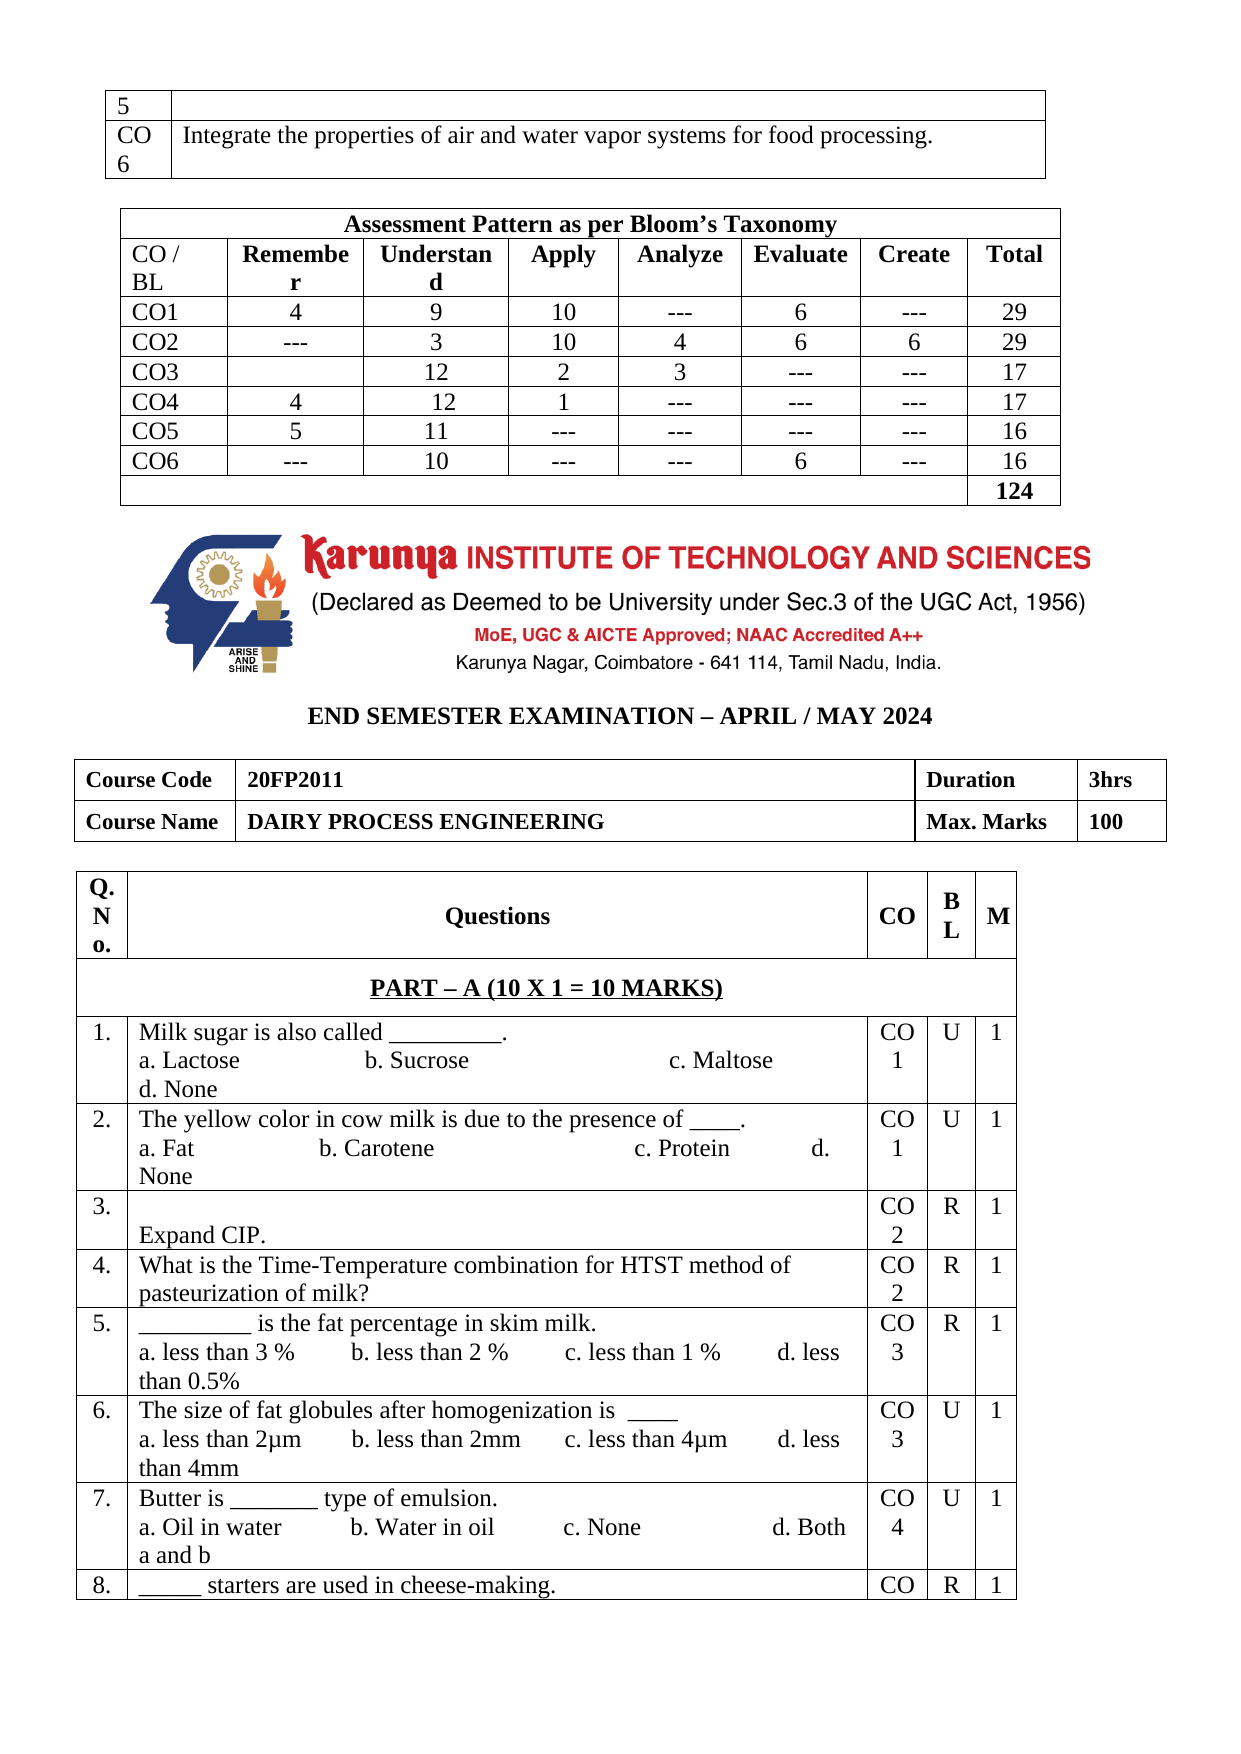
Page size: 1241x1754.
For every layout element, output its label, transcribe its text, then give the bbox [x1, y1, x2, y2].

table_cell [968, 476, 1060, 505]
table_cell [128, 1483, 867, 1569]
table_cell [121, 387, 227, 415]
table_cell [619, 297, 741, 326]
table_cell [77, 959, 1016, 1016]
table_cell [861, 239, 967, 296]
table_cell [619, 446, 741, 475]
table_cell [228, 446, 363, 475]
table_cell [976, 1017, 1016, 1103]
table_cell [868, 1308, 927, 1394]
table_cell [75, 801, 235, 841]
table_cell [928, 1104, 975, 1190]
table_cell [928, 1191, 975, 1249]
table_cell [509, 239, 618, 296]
picture [150, 534, 1091, 673]
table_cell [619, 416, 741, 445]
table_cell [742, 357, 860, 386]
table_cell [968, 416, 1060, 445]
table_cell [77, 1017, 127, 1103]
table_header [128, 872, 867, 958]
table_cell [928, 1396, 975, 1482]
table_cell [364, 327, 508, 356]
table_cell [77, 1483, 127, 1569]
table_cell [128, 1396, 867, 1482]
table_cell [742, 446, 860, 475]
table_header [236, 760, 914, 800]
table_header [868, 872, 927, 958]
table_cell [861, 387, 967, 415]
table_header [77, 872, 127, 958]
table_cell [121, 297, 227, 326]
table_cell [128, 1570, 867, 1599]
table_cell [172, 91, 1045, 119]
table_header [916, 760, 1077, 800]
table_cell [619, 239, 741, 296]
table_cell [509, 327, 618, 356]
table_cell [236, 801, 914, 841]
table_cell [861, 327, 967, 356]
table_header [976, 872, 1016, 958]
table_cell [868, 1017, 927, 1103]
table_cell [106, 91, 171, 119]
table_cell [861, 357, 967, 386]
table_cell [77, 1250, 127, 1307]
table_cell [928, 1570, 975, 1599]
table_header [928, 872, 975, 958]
text END SEMESTER EXAMINATION – APRIL / MAY 2024 [150, 701, 1090, 730]
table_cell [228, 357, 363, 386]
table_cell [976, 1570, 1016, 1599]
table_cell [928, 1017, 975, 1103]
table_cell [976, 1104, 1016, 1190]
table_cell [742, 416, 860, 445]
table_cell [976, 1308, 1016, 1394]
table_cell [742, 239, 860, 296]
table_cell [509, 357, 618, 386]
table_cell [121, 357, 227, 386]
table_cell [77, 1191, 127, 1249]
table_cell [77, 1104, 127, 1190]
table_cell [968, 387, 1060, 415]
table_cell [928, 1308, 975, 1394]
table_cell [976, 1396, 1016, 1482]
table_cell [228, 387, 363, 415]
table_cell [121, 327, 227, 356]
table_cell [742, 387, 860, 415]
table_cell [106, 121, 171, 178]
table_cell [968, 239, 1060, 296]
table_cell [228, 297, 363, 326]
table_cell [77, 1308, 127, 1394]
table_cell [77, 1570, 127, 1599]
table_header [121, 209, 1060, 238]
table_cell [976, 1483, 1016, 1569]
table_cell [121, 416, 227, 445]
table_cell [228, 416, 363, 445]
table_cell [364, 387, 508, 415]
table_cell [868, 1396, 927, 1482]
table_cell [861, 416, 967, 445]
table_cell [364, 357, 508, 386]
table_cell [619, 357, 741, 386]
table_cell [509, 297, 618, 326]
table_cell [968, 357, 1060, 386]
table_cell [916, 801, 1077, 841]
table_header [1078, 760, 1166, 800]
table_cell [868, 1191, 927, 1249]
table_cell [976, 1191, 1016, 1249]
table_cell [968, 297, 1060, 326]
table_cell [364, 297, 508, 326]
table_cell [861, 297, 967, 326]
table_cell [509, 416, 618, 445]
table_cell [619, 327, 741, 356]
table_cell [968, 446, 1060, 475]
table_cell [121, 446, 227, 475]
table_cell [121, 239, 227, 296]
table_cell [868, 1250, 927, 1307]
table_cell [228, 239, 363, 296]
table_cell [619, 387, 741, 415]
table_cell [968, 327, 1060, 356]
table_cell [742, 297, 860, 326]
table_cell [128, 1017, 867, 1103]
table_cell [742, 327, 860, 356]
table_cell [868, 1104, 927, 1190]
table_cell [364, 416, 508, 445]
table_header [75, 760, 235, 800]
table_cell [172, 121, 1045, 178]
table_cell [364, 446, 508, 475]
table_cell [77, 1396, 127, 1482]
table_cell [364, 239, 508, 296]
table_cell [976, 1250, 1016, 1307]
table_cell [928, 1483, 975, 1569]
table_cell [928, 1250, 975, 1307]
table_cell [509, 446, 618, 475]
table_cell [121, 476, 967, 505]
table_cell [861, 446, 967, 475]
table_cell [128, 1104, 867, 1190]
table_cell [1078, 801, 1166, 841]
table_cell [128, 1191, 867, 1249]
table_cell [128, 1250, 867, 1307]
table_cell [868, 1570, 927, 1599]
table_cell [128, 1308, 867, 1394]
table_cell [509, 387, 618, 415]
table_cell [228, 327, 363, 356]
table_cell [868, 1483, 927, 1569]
